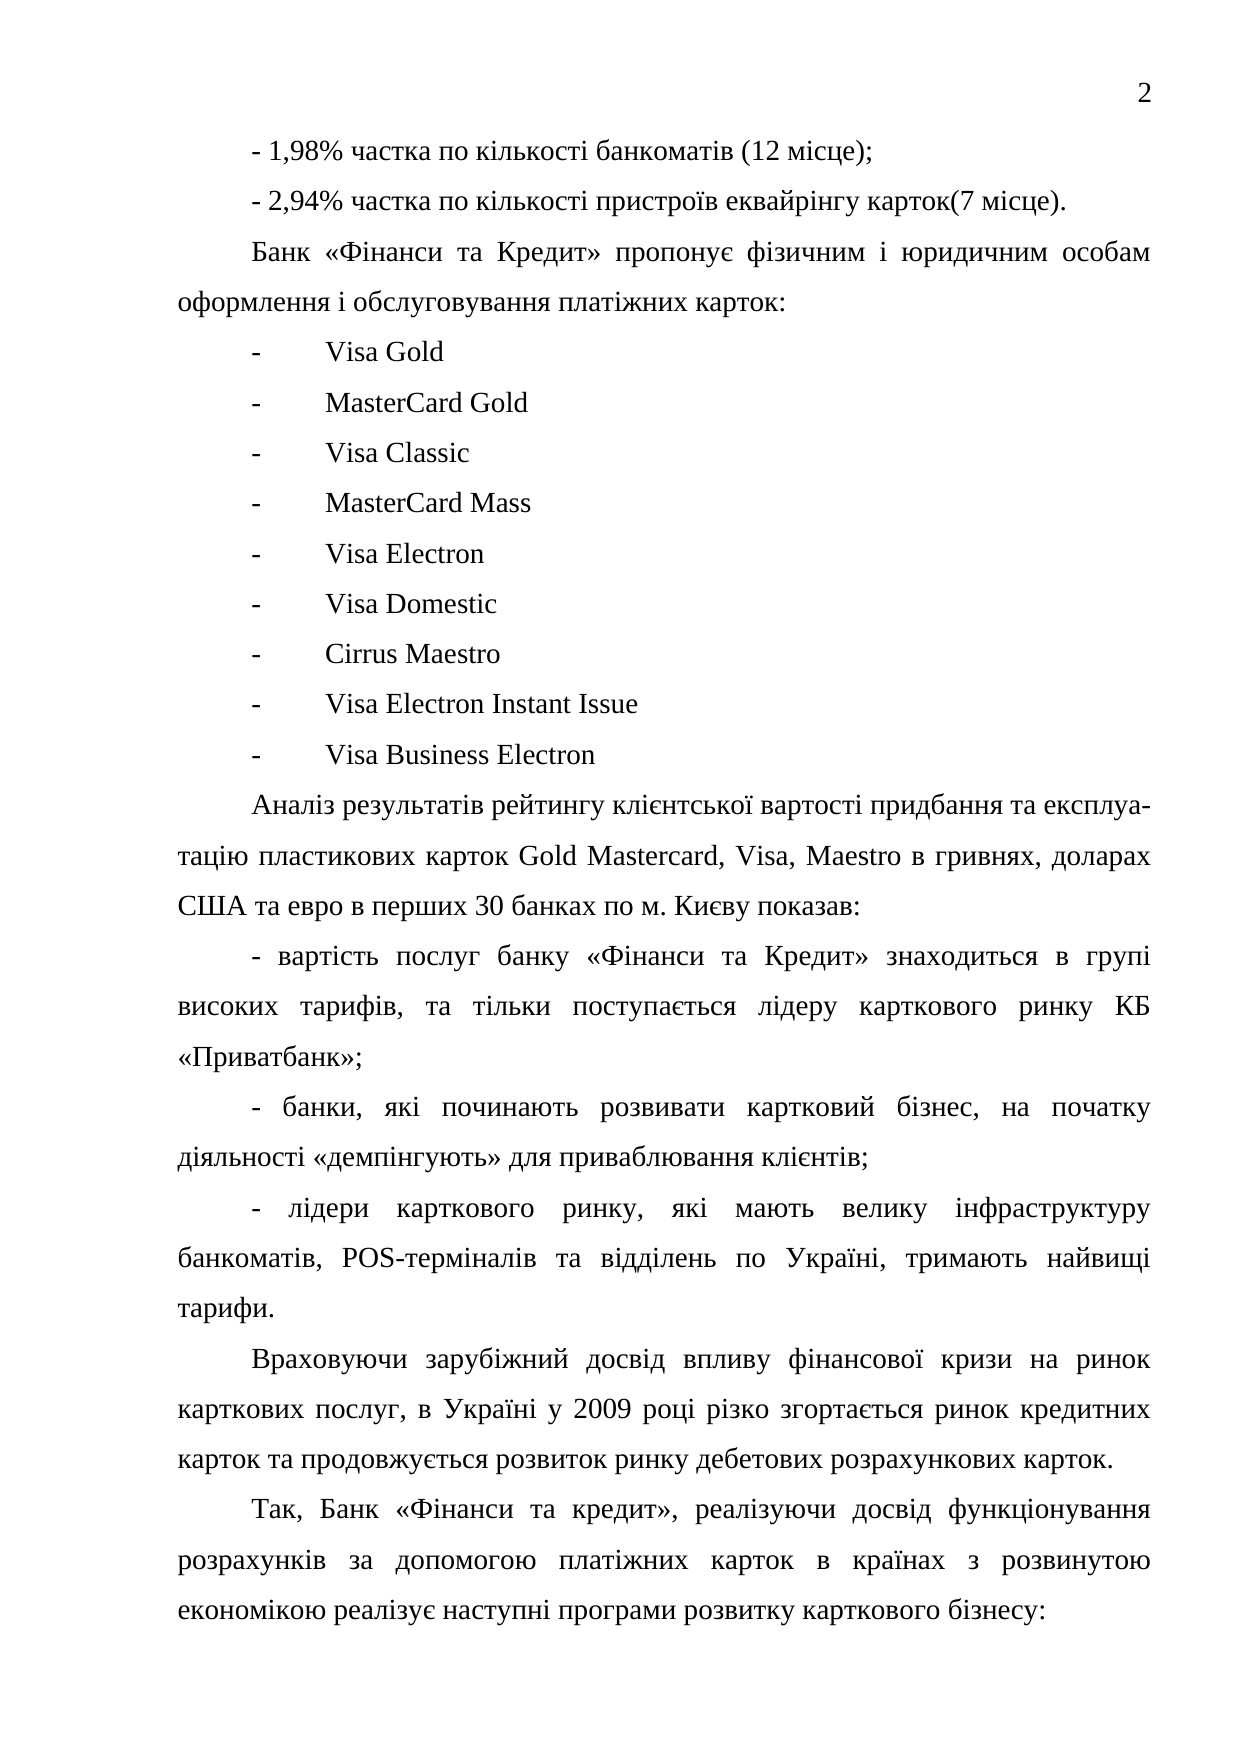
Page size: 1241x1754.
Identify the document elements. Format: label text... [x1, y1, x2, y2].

text - лідери карткового ринку, які мають велику інфраструктуру банкоматів, POS-терміналів та відділень по Україні, тримають найвищі тарифи. [177, 1190, 1152, 1324]
text Банк «Фінанси та Кредит» пропонує фізичним і юридичним особам оформлення і обслуговування платіжних карток: [177, 234, 1152, 318]
list Visa Electron Instant Issue [177, 687, 1152, 720]
list Visa Electron [177, 536, 1152, 569]
text Так, Банк «Фінанси та кредит», реалізуючи досвід функціонування розрахунків за допомогою платіжних карток в країнах з розвинутою економікою реалізує наступні програми розвитку карткового бізнесу: [177, 1492, 1152, 1626]
list Visa Classic [177, 435, 1152, 469]
list MasterCard Mass [177, 485, 1152, 519]
list Visa Domestic [177, 586, 1152, 619]
text - 2,94% частка по кількості пристроїв еквайрінгу карток(7 місце). [177, 183, 1152, 217]
list MasterCard Gold [177, 385, 1152, 418]
list Cirrus Maestro [177, 636, 1152, 670]
list Visa Gold [177, 334, 1152, 368]
text - вартість послуг банку «Фінанси та Кредит» знаходиться в групі високих тарифів, та тільки поступається лідеру карткового ринку КБ «Приватбанк»; [177, 938, 1152, 1072]
list Visa Business Electron [177, 737, 1152, 771]
text Враховуючи зарубіжний досвід впливу фінансової кризи на ринок карткових послуг, в Україні у 2009 році різко згортається ринок кредитних карток та продовжується розвиток ринку дебетових розрахункових карток. [177, 1341, 1152, 1475]
text - банки, які починають розвивати картковий бізнес, на початку діяльності «демпінгують» для приваблювання клієнтів; [177, 1089, 1152, 1173]
text Аналіз результатів рейтингу клієнтської вартості придбання та експлуа-тацію пластикових карток Gold Mastercard, Visa, Maestro в гривнях, доларах США та евро в перших 30 банках по м. Києву показав: [177, 787, 1152, 921]
text - 1,98% частка по кількості банкоматів (12 місце); [177, 133, 1152, 167]
